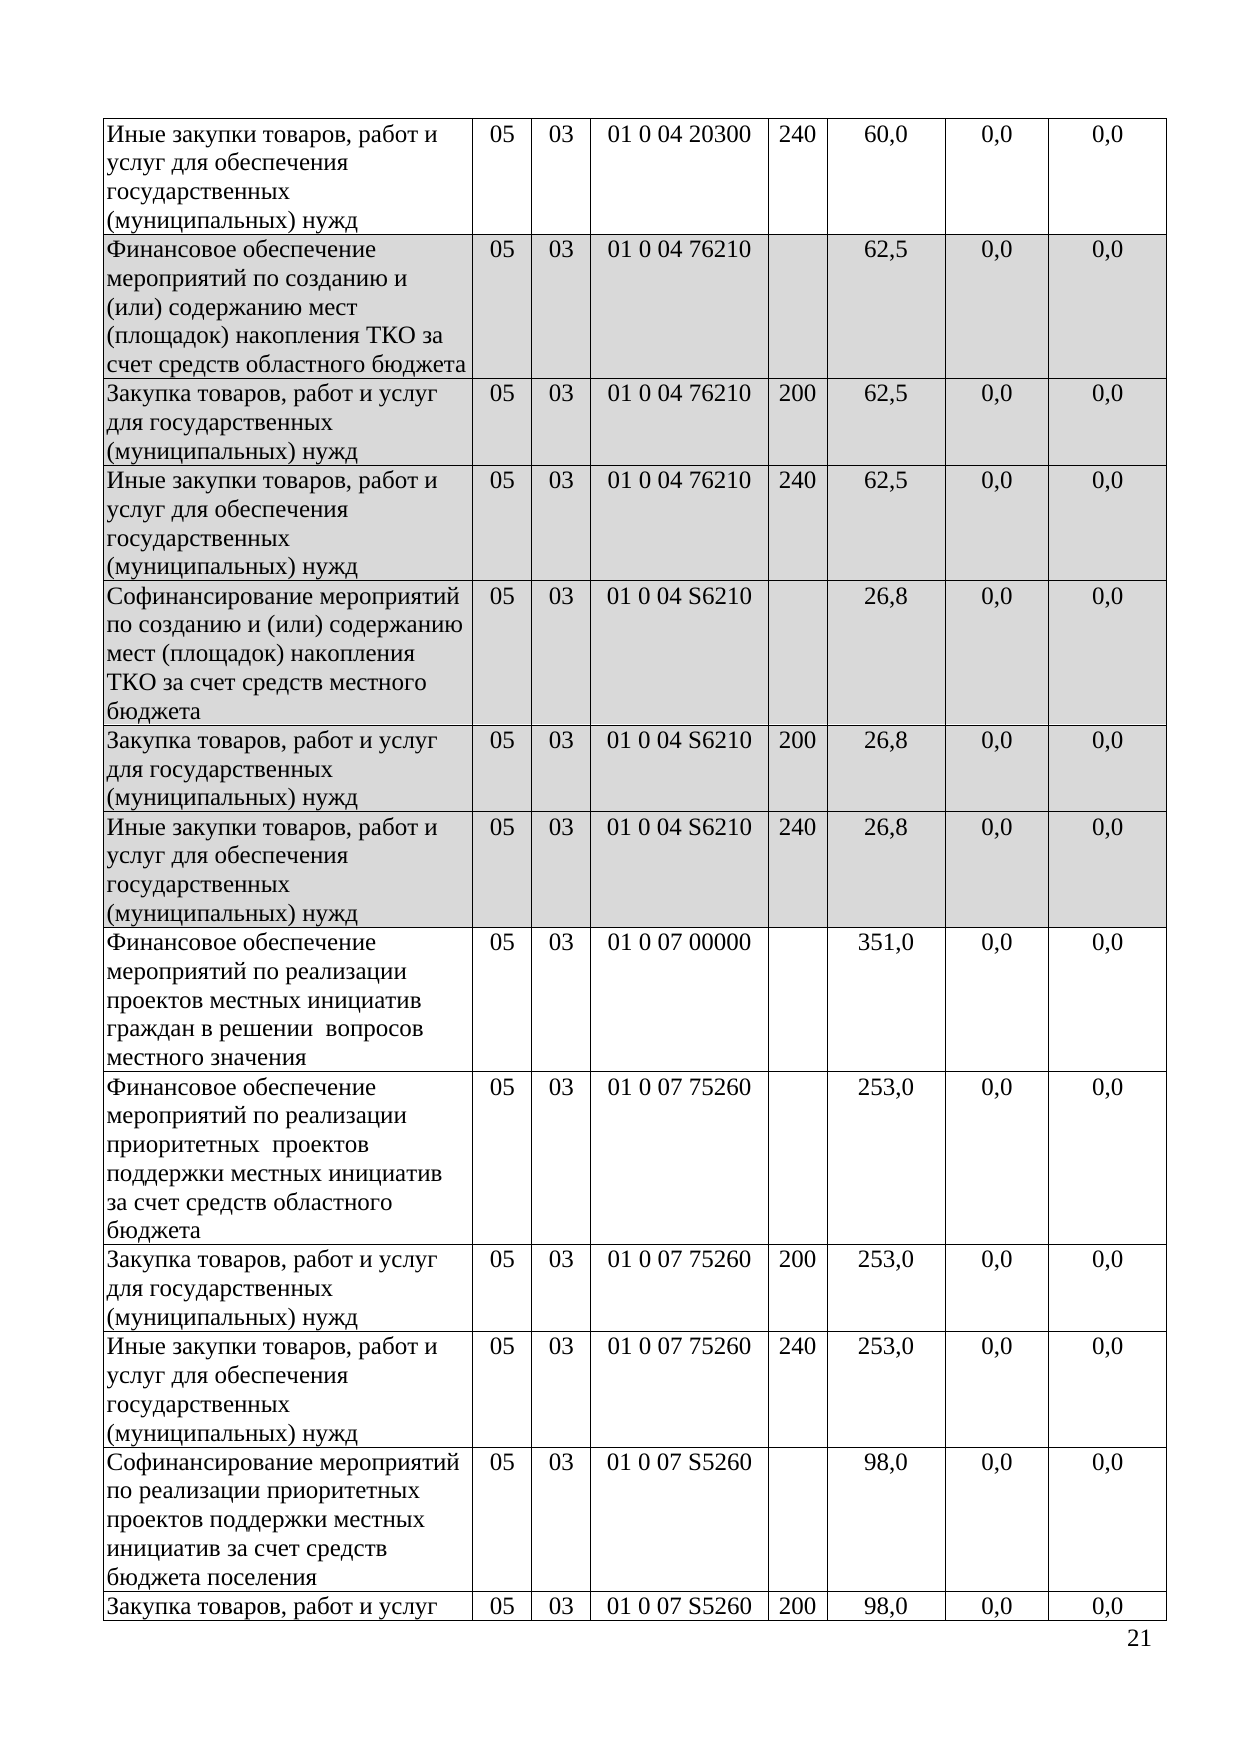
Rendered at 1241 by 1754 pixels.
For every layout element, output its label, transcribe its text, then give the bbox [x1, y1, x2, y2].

table_cell 0,0 [1049, 581, 1166, 724]
table_cell Закупка товаров, работ и услуг для государственных (муниципальных) нужд [104, 1245, 472, 1331]
table_cell 240 [769, 1332, 827, 1446]
table_cell 98,0 [828, 1592, 945, 1620]
table_cell 05 [473, 812, 531, 927]
table_cell 01 0 04 76210 [591, 379, 768, 465]
table_cell 200 [769, 726, 827, 811]
table_cell [769, 235, 827, 378]
table_cell 01 0 07 75260 [591, 1245, 768, 1331]
table_cell [769, 1072, 827, 1244]
table_cell 0,0 [946, 928, 1048, 1071]
table_cell 200 [769, 1592, 827, 1620]
table_cell Софинансирование мероприятий по реализации приоритетных проектов поддержки местных инициатив за счет средств бюджета поселения [104, 1448, 472, 1591]
table_cell 0,0 [1049, 1072, 1166, 1244]
table_cell 01 0 04 S6210 [591, 812, 768, 927]
table_cell 03 [532, 1072, 590, 1244]
table_cell [769, 928, 827, 1071]
table_cell 03 [532, 119, 590, 234]
table_cell Закупка товаров, работ и услуг для государственных (муниципальных) нужд [104, 379, 472, 465]
table_cell 0,0 [946, 1592, 1048, 1620]
table_cell Иные закупки товаров, работ и услуг для обеспечения государственных (муниципальных) нужд [104, 119, 472, 234]
table_cell 0,0 [946, 119, 1048, 234]
table_cell 0,0 [1049, 726, 1166, 811]
table_cell 03 [532, 1592, 590, 1620]
table_cell Иные закупки товаров, работ и услуг для обеспечения государственных (муниципальных) нужд [104, 812, 472, 927]
table_cell Софинансирование мероприятий по созданию и (или) содержанию мест (площадок) накопления ТКО за счет средств местного бюджета [104, 581, 472, 724]
table_cell 0,0 [946, 1332, 1048, 1446]
table_cell 98,0 [828, 1448, 945, 1591]
table_cell 03 [532, 928, 590, 1071]
table_cell 253,0 [828, 1245, 945, 1331]
table_cell 05 [473, 1332, 531, 1446]
table_cell 01 0 04 76210 [591, 235, 768, 378]
table_cell 03 [532, 581, 590, 724]
table_cell 05 [473, 1592, 531, 1620]
table_cell 01 0 07 75260 [591, 1332, 768, 1446]
table_cell Иные закупки товаров, работ и услуг для обеспечения государственных (муниципальных) нужд [104, 466, 472, 580]
table_cell 0,0 [946, 726, 1048, 811]
table_cell 01 0 07 S5260 [591, 1592, 768, 1620]
table_cell 0,0 [946, 379, 1048, 465]
table_cell 26,8 [828, 581, 945, 724]
table_cell [769, 1448, 827, 1591]
table_cell 05 [473, 119, 531, 234]
table_cell 05 [473, 581, 531, 724]
table_cell 0,0 [1049, 1332, 1166, 1446]
table_cell Иные закупки товаров, работ и услуг для обеспечения государственных (муниципальных) нужд [104, 1332, 472, 1446]
table_cell 60,0 [828, 119, 945, 234]
table_cell 0,0 [1049, 466, 1166, 580]
table_cell 0,0 [946, 1245, 1048, 1331]
table_cell 01 0 04 S6210 [591, 726, 768, 811]
table_cell Финансовое обеспечение мероприятий по реализации приоритетных проектов поддержки местных инициатив за счет средств областного бюджета [104, 1072, 472, 1244]
table_cell 05 [473, 235, 531, 378]
table_cell 62,5 [828, 235, 945, 378]
table_cell 03 [532, 466, 590, 580]
table_cell 03 [532, 235, 590, 378]
table_cell 253,0 [828, 1332, 945, 1446]
table_cell 05 [473, 726, 531, 811]
table_cell 0,0 [1049, 1245, 1166, 1331]
table_cell 0,0 [1049, 812, 1166, 927]
table_cell 26,8 [828, 812, 945, 927]
table_cell Финансовое обеспечение мероприятий по созданию и (или) содержанию мест (площадок) накопления ТКО за счет средств областного бюджета [104, 235, 472, 378]
table_cell 0,0 [946, 1448, 1048, 1591]
table_cell Финансовое обеспечение мероприятий по реализации проектов местных инициатив граждан в решении вопросов местного значения [104, 928, 472, 1071]
table_cell 240 [769, 119, 827, 234]
table_cell 0,0 [946, 466, 1048, 580]
table_cell 62,5 [828, 379, 945, 465]
table_cell 01 0 04 S6210 [591, 581, 768, 724]
table_cell 26,8 [828, 726, 945, 811]
table_cell 0,0 [946, 581, 1048, 724]
table_cell 03 [532, 1448, 590, 1591]
table_cell 05 [473, 1072, 531, 1244]
table_cell 351,0 [828, 928, 945, 1071]
table_cell 240 [769, 812, 827, 927]
table_cell 0,0 [946, 812, 1048, 927]
table_cell 03 [532, 1332, 590, 1446]
table_cell 01 0 07 S5260 [591, 1448, 768, 1591]
table_cell 0,0 [946, 1072, 1048, 1244]
table_cell 03 [532, 1245, 590, 1331]
table_cell 01 0 04 76210 [591, 466, 768, 580]
table_cell 01 0 04 20300 [591, 119, 768, 234]
table_cell 253,0 [828, 1072, 945, 1244]
table_cell [769, 581, 827, 724]
table_cell 05 [473, 466, 531, 580]
table_cell 0,0 [946, 235, 1048, 378]
table_cell 05 [473, 1245, 531, 1331]
table_cell 200 [769, 1245, 827, 1331]
table_cell 0,0 [1049, 928, 1166, 1071]
table_cell 200 [769, 379, 827, 465]
table_cell 240 [769, 466, 827, 580]
table_cell 05 [473, 1448, 531, 1591]
table_cell 0,0 [1049, 379, 1166, 465]
table_cell 03 [532, 379, 590, 465]
table_cell 0,0 [1049, 235, 1166, 378]
table_cell 0,0 [1049, 1592, 1166, 1620]
table_cell 01 0 07 75260 [591, 1072, 768, 1244]
table_cell 0,0 [1049, 119, 1166, 234]
table_cell 62,5 [828, 466, 945, 580]
table_cell 05 [473, 379, 531, 465]
table_cell 0,0 [1049, 1448, 1166, 1591]
table_cell 03 [532, 812, 590, 927]
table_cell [104, 1592, 472, 1620]
table_cell 05 [473, 928, 531, 1071]
table_cell Закупка товаров, работ и услуг для государственных (муниципальных) нужд [104, 726, 472, 811]
table_cell 01 0 07 00000 [591, 928, 768, 1071]
table_cell 03 [532, 726, 590, 811]
